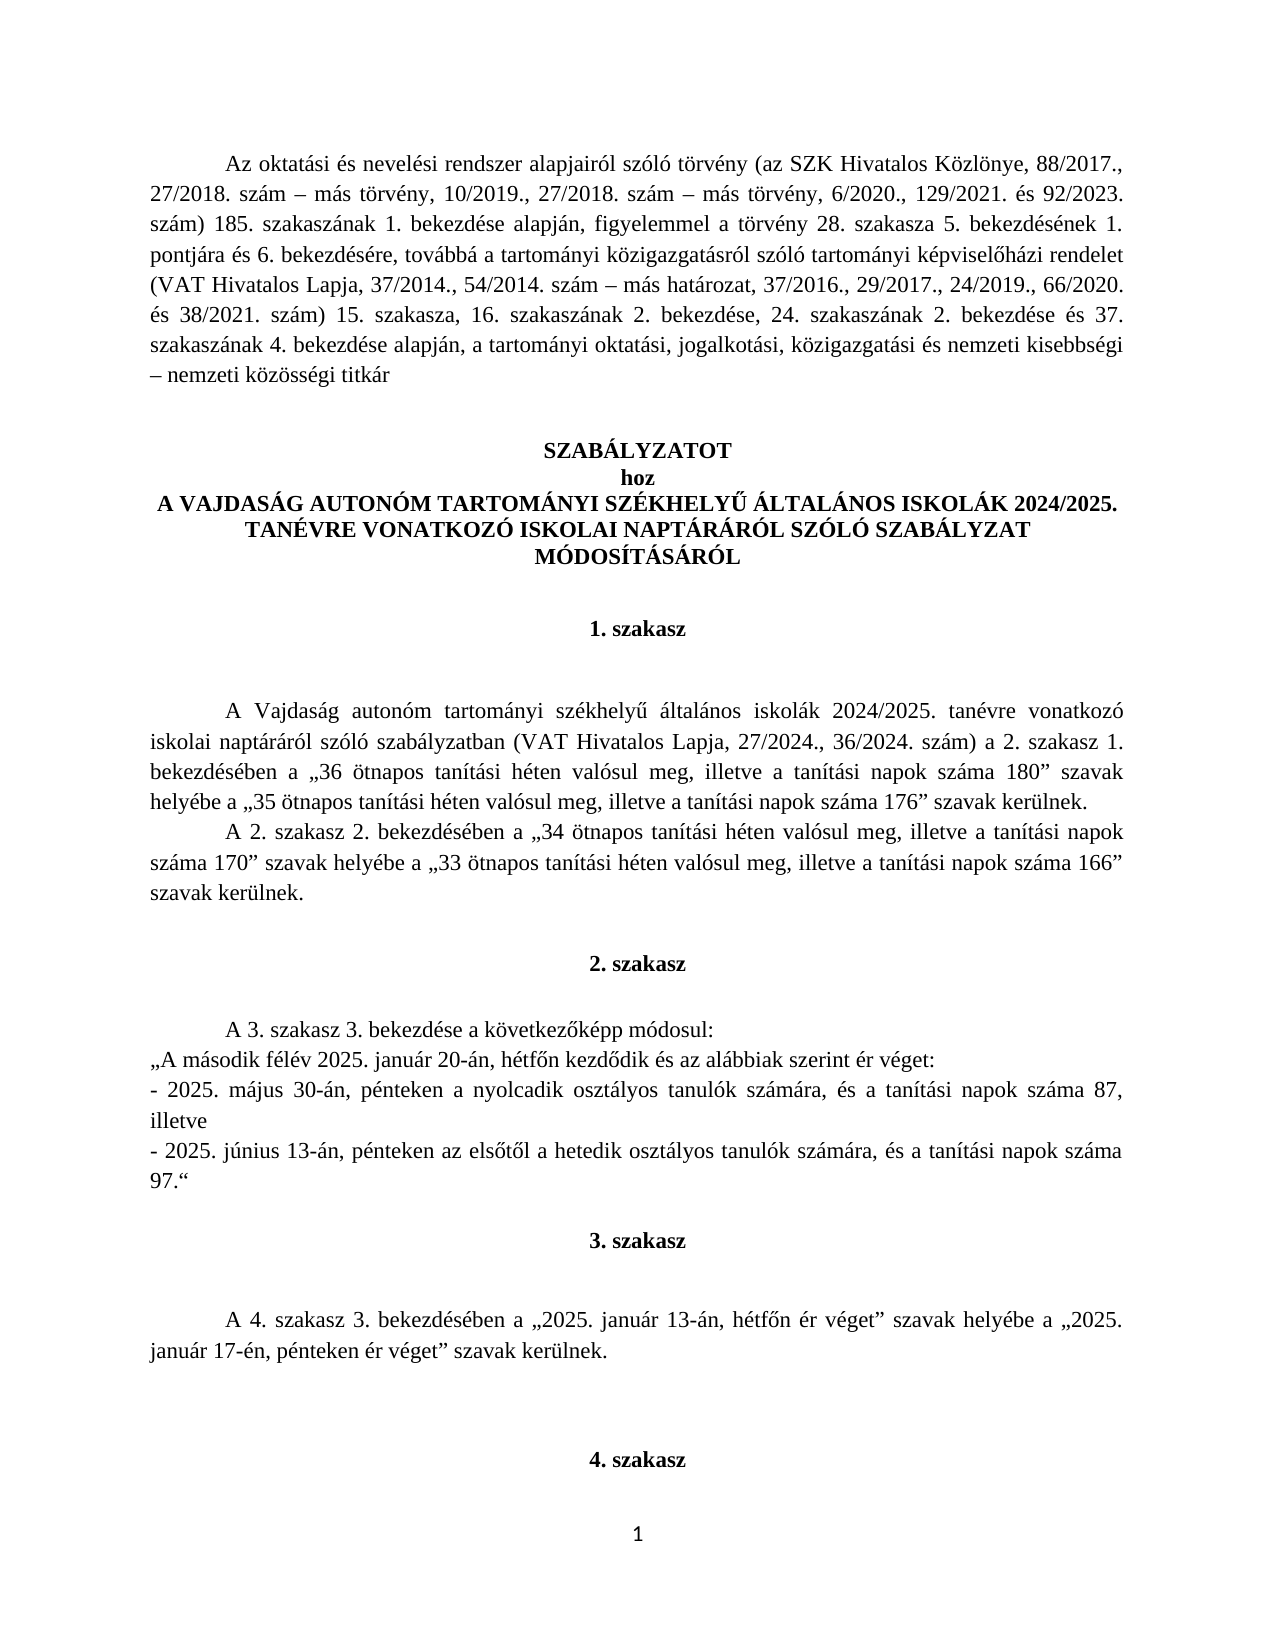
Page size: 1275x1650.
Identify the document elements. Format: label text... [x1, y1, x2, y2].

text 4. szakasz [150, 1446, 1125, 1472]
text A 2. szakasz 2. bekezdésében a „34 ötnapos tanítási héten valósul meg, illetve a tanítási napok száma 170” szavak helyébe a „33 ötnapos tanítási héten valósul meg, illetve a tanítási napok száma 166” szavak kerülnek. [150, 818, 1125, 905]
text Az oktatási és nevelési rendszer alapjairól szóló törvény (az SZK Hivatalos Közlönye, 88/2017., 27/2018. szám – más törvény, 10/2019., 27/2018. szám – más törvény, 6/2020., 129/2021. és 92/2023. szám) 185. szakaszának 1. bekezdése alapján, figyelemmel a törvény 28. szakasza 5. bekezdésének 1. pontjára és 6. bekezdésére, továbbá a tartományi közigazgatásról szóló tartományi képviselőházi rendelet (VAT Hivatalos Lapja, 37/2014., 54/2014. szám – más határozat, 37/2016., 29/2017., 24/2019., 66/2020. és 38/2021. szám) 15. szakasza, 16. szakaszának 2. bekezdése, 24. szakaszának 2. bekezdése és 37. szakaszának 4. bekezdése alapján, a tartományi oktatási, jogalkotási, közigazgatási és nemzeti kisebbségi – nemzeti közösségi titkár [150, 150, 1125, 388]
text 3. szakasz [150, 1227, 1125, 1254]
text SZABÁLYZATOT [150, 437, 1125, 464]
text A Vajdaság autonóm tartományi székhelyű általános iskolák 2024/2025. tanévre vonatkozó iskolai naptáráról szóló szabályzatban (VAT Hivatalos Lapja, 27/2024., 36/2024. szám) a 2. szakasz 1. bekezdésében a „36 ötnapos tanítási héten valósul meg, illetve a tanítási napok száma 180” szavak helyébe a „35 ötnapos tanítási héten valósul meg, illetve a tanítási napok száma 176” szavak kerülnek. [150, 698, 1125, 814]
text - 2025. június 13-án, pénteken az elsőtől a hetedik osztályos tanulók számára, és a tanítási napok száma 97.“ [150, 1137, 1125, 1193]
text - 2025. május 30-án, pénteken a nyolcadik osztályos tanulók számára, és a tanítási napok száma 87, illetve [150, 1076, 1125, 1133]
text A VAJDASÁG AUTONÓM TARTOMÁNYI SZÉKHELYŰ ÁLTALÁNOS ISKOLÁK 2024/2025. TANÉVRE VONATKOZÓ ISKOLAI NAPTÁRÁRÓL SZÓLÓ SZABÁLYZAT MÓDOSÍTÁSÁRÓL [150, 490, 1125, 569]
text hoz [150, 464, 1125, 490]
text A 3. szakasz 3. bekezdése a következőképp módosul: [150, 1016, 1125, 1042]
text A 4. szakasz 3. bekezdésében a „2025. január 13-án, hétfőn ér véget” szavak helyébe a „2025. január 17-én, pénteken ér véget” szavak kerülnek. [150, 1306, 1125, 1363]
text „A második félév 2025. január 20-án, hétfőn kezdődik és az alábbiak szerint ér véget: [150, 1046, 1125, 1073]
text 2. szakasz [150, 950, 1125, 977]
text 1. szakasz [150, 615, 1125, 641]
